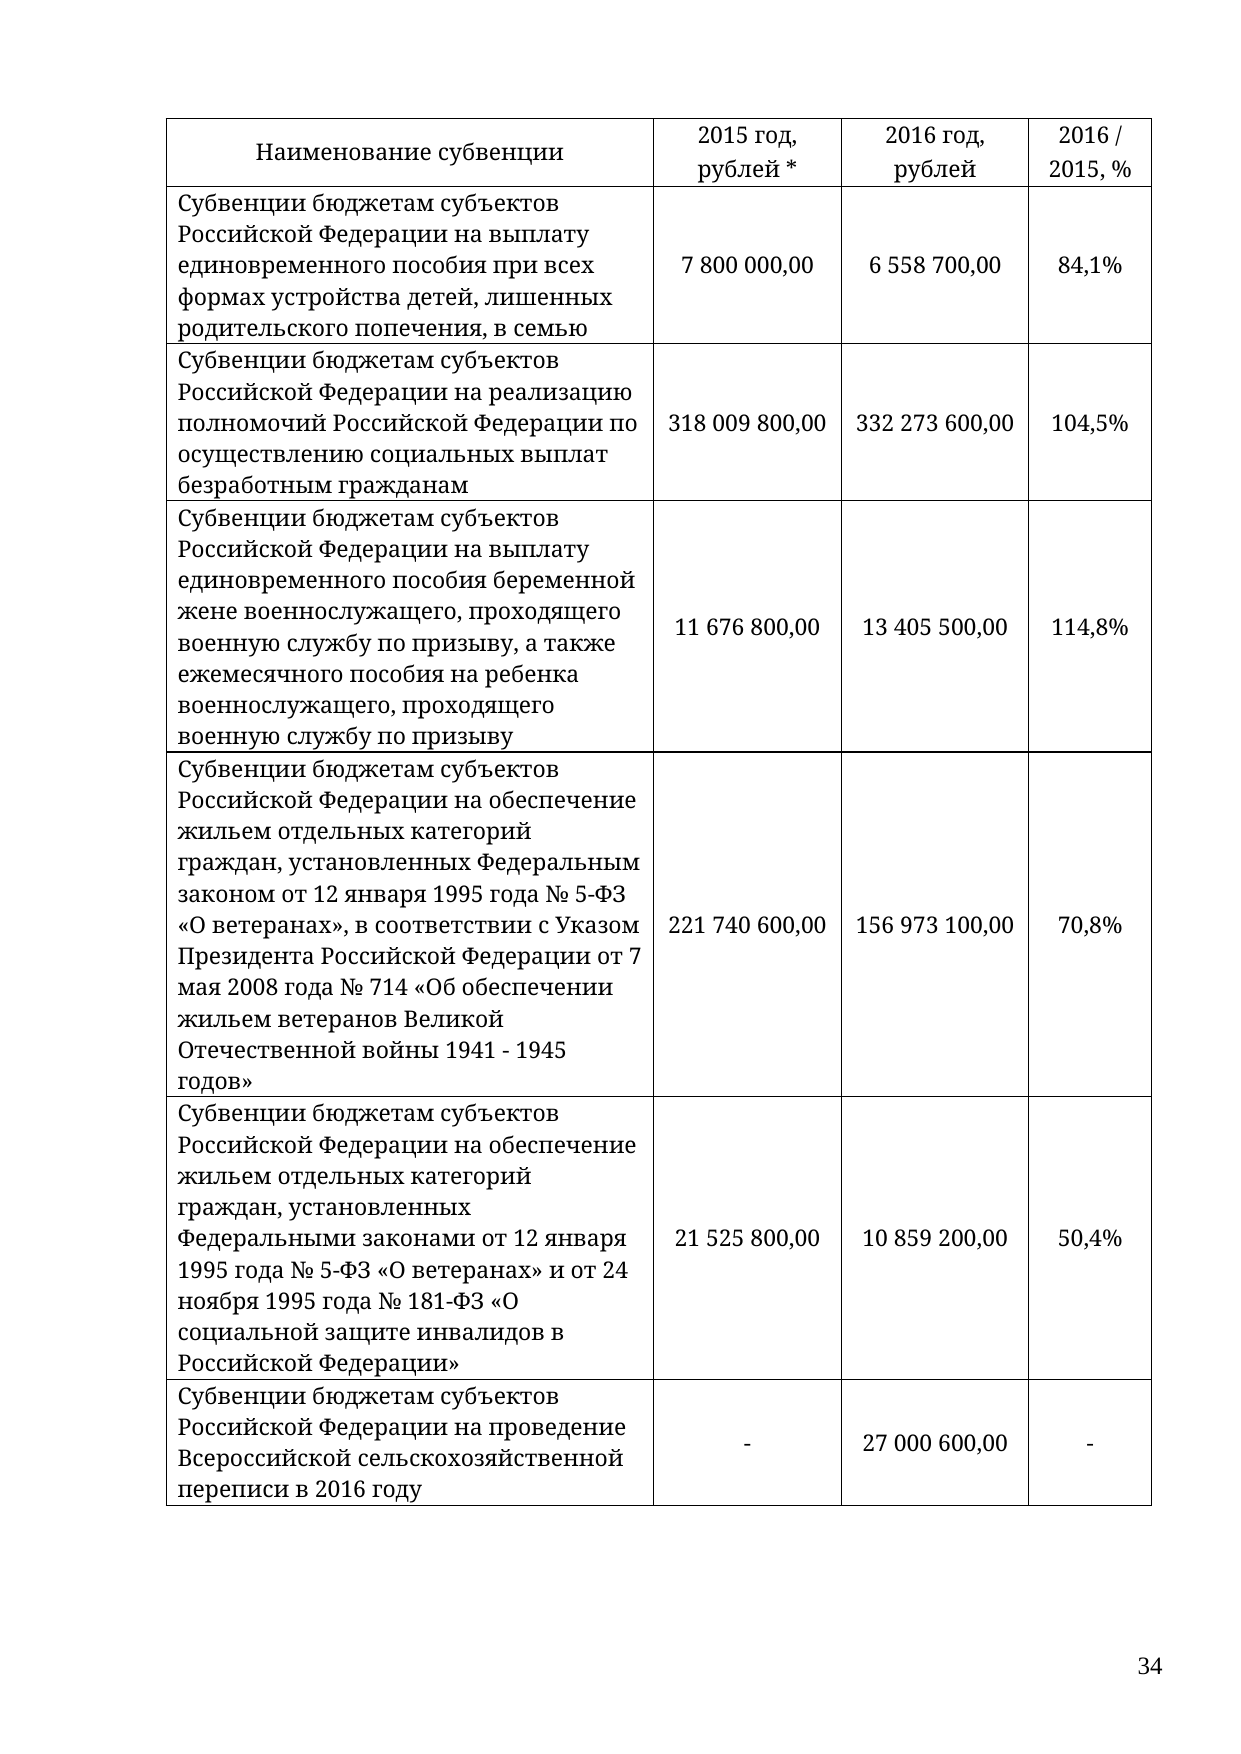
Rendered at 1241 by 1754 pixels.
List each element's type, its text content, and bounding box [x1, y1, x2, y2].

table_header 2016 / 2015, % [1029, 119, 1151, 186]
table_header 2015 год, рублей * [654, 119, 841, 186]
table_header 2016 год, рублей [842, 119, 1028, 186]
table_cell 84,1% [1029, 187, 1151, 343]
table_cell Субвенции бюджетам субъектов Российской Федерации на обеспечение жильем отдельных категорий граждан, установленных Федеральными законами от 12 января 1995 года № 5-ФЗ «О ветеранах» и от 24 ноября 1995 года № 181-ФЗ «О социальной защите инвалидов в Российской Федерации» [167, 1097, 653, 1378]
table_cell Субвенции бюджетам субъектов Российской Федерации на обеспечение жильем отдельных категорий граждан, установленных Федеральным законом от 12 января 1995 года № 5-ФЗ «О ветеранах», в соответствии с Указом Президента Российской Федерации от 7 мая 2008 года № 714 «Об обеспечении жильем ветеранов Великой Отечественной войны 1941 - 1945 годов» [167, 753, 653, 1096]
table_cell - [654, 1380, 841, 1504]
table_cell Субвенции бюджетам субъектов Российской Федерации на выплату единовременного пособия беременной жене военнослужащего, проходящего военную службу по призыву, а также ежемесячного пособия на ребенка военнослужащего, проходящего военную службу по призыву [167, 501, 653, 751]
table_cell 104,5% [1029, 344, 1151, 500]
table_cell 221 740 600,00 [654, 753, 841, 1096]
table_cell - [1029, 1380, 1151, 1504]
table_cell 13 405 500,00 [842, 501, 1028, 751]
table_cell 114,8% [1029, 501, 1151, 751]
table_cell 21 525 800,00 [654, 1097, 841, 1378]
table_cell 318 009 800,00 [654, 344, 841, 500]
table_cell 50,4% [1029, 1097, 1151, 1378]
table_cell Субвенции бюджетам субъектов Российской Федерации на реализацию полномочий Российской Федерации по осуществлению социальных выплат безработным гражданам [167, 344, 653, 500]
table_cell 70,8% [1029, 753, 1151, 1096]
table_cell Субвенции бюджетам субъектов Российской Федерации на проведение Всероссийской сельскохозяйственной переписи в 2016 году [167, 1380, 653, 1504]
table_header Наименование субвенции [167, 119, 653, 186]
table_cell 10 859 200,00 [842, 1097, 1028, 1378]
table_cell Субвенции бюджетам субъектов Российской Федерации на выплату единовременного пособия при всех формах устройства детей, лишенных родительского попечения, в семью [167, 187, 653, 343]
table_cell 27 000 600,00 [842, 1380, 1028, 1504]
table_cell 7 800 000,00 [654, 187, 841, 343]
table_cell 332 273 600,00 [842, 344, 1028, 500]
table_cell 11 676 800,00 [654, 501, 841, 751]
table_cell 156 973 100,00 [842, 753, 1028, 1096]
table_cell 6 558 700,00 [842, 187, 1028, 343]
